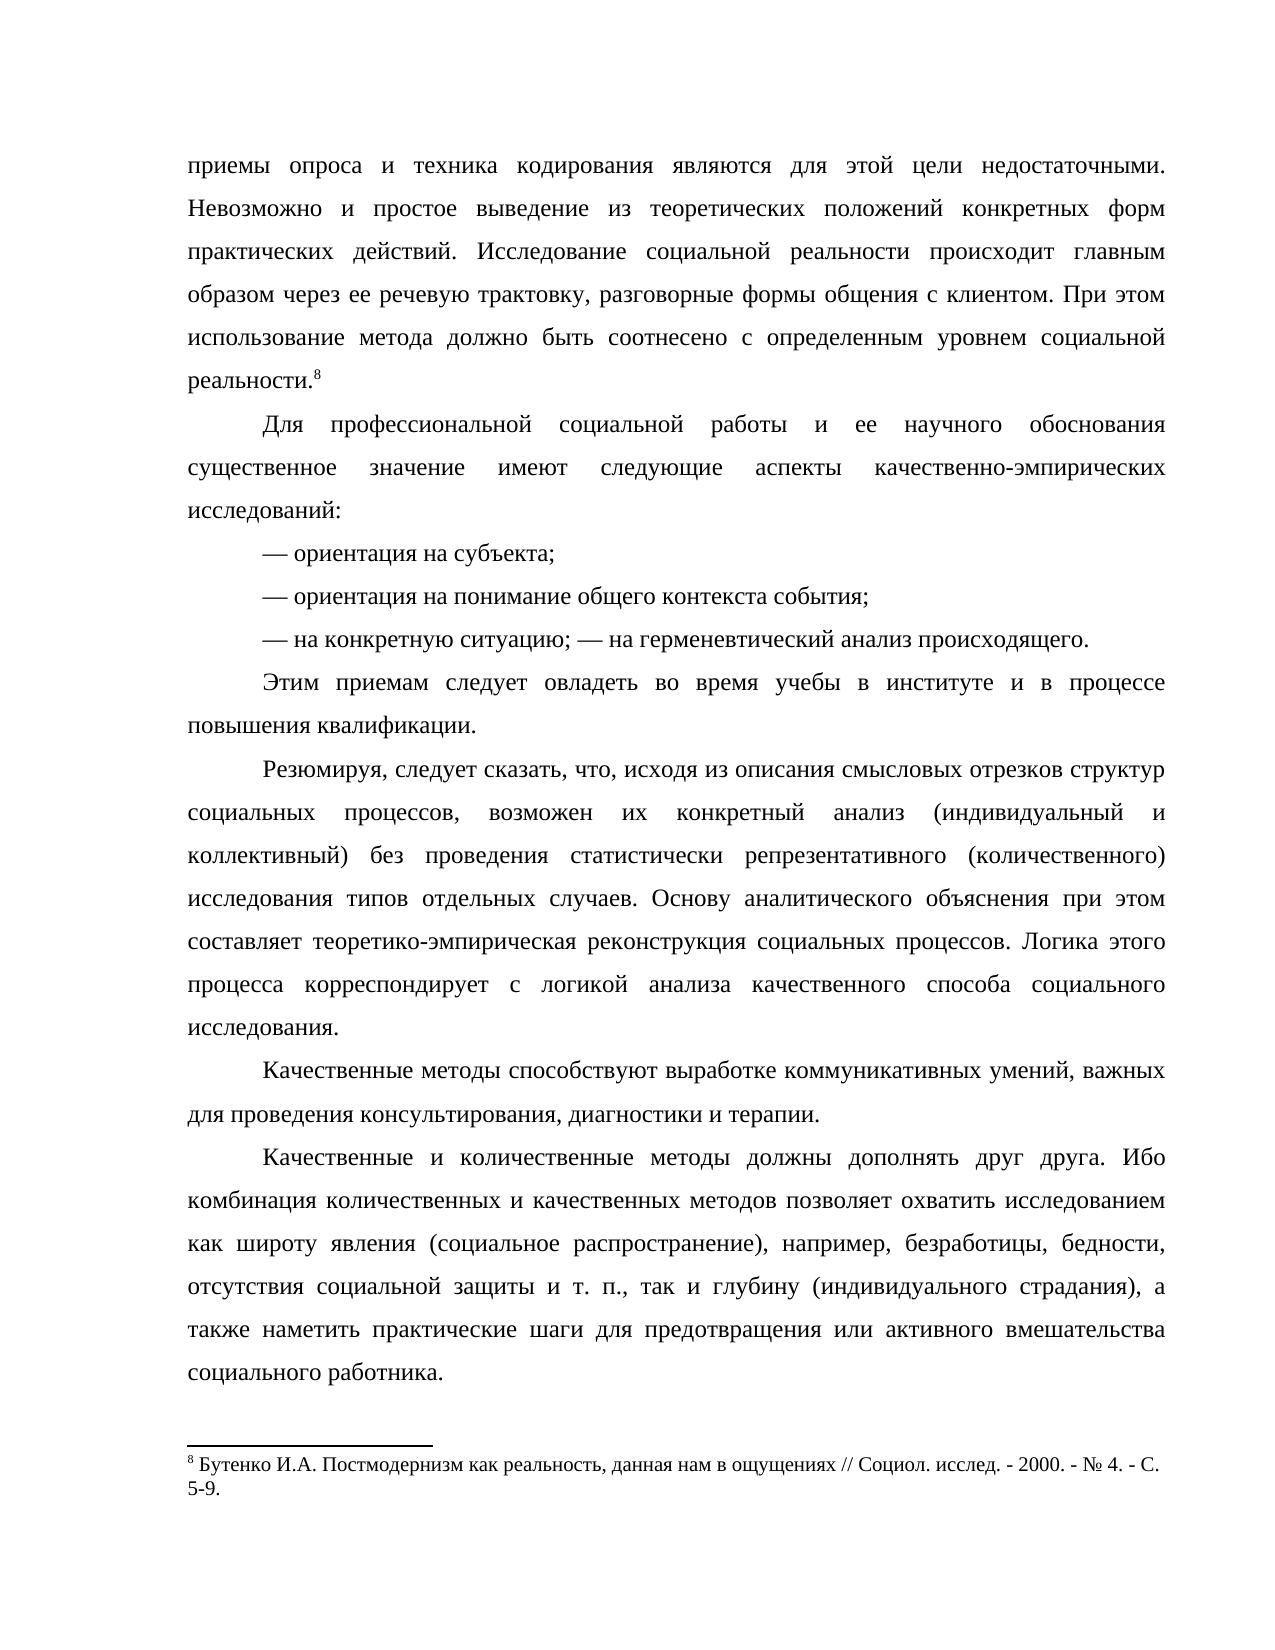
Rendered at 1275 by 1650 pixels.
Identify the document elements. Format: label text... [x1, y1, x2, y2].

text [187, 150, 1167, 394]
text Резюмируя, следует сказать, что, исходя из описания смысловых отрезков структур социальных процессов, возможен их конкретный анализ (индивидуальный и коллективный) без проведения статистически репрезентативного (количественного) исследования типов отдельных случаев. Основу аналитического объяснения при этом составляет теоретико-эмпирическая реконструкция социальных процессов. Логика этого процесса корреспондирует с логикой анализа качественного способа социального исследования. [187, 754, 1167, 1041]
text Для профессиональной социальной работы и ее научного обоснования существенное значение имеют следующие аспекты качественно-эмпирических исследований: [187, 409, 1167, 524]
text Качественные методы способствуют выработке коммуникативных умений, важных для проведения консультирования, диагностики и терапии. [187, 1056, 1167, 1127]
text Этим приемам следует овладеть во время учебы в институте и в процессе повышения квалификации. [187, 667, 1167, 739]
text — ориентация на понимание общего контекста события; [187, 581, 1167, 610]
text — на конкретную ситуацию; — на герменевтический анализ происходящего. [187, 624, 1167, 653]
text — ориентация на субъекта; [187, 538, 1167, 567]
text Качественные и количественные методы должны дополнять друг друга. Ибо комбинация количественных и качественных методов позволяет охватить исследованием как широту явления (социальное распространение), например, безработицы, бедности, отсутствия социальной защиты и т. п., так и глубину (индивидуального страдания), а также наметить практические шаги для предотвращения или активного вмешательства социального работника. [187, 1142, 1167, 1386]
